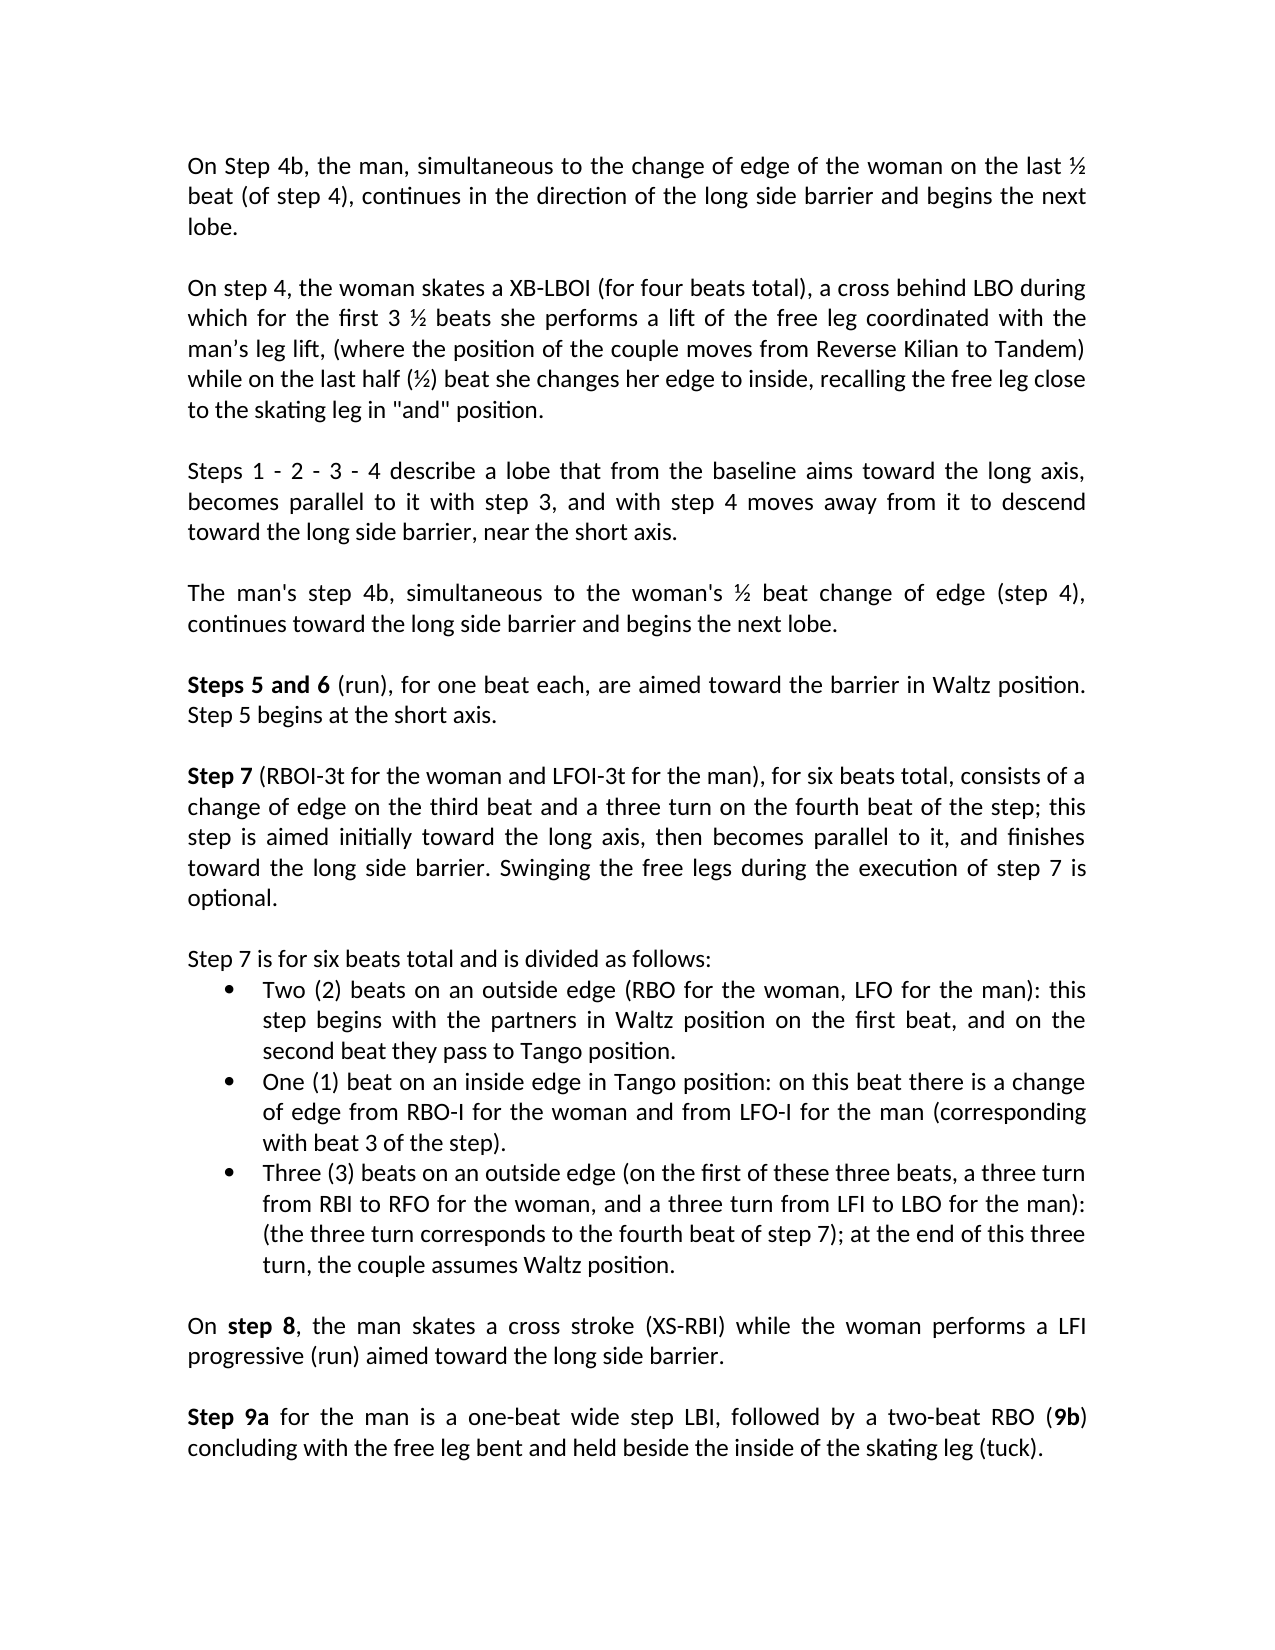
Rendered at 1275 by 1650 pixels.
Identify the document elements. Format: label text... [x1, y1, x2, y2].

text Step 7 is for six beats total and is divided as follows: [187, 943, 1087, 974]
text Steps 1 - 2 - 3 - 4 describe a lobe that from the baseline aims toward the long axis, becomes parallel to it with step 3, and with step 4 moves away from it to descend toward the long side barrier, near the short axis. [187, 455, 1087, 547]
text On step 4, the woman skates a XB-LBOI (for four beats total), a cross behind LBO during which for the first 3 ½ beats she performs a lift of the free leg coordinated with the man’s leg lift, (where the position of the couple moves from Reverse Kilian to Tandem) while on the last half (½) beat she changes her edge to inside, recalling the free leg close to the skating leg in "and" position. [187, 272, 1087, 425]
list Two (2) beats on an outside edge (RBO for the woman, LFO for the man): this step begins with the partners in Waltz position on the first beat, and on the second beat they pass to Tango position. [225, 974, 1087, 1066]
text Step 9a for the man is a one-beat wide step LBI, followed by a two-beat RBO (9b) concluding with the free leg bent and held beside the inside of the skating leg (tuck). [187, 1401, 1087, 1462]
list One (1) beat on an inside edge in Tango position: on this beat there is a change of edge from RBO-I for the woman and from LFO-I for the man (corresponding with beat 3 of the step). [225, 1066, 1087, 1157]
list Three (3) beats on an outside edge (on the first of these three beats, a three turn from RBI to RFO for the woman, and a three turn from LFI to LBO for the man): (the three turn corresponds to the fourth beat of step 7); at the end of this three turn, the couple assumes Waltz position. [225, 1157, 1087, 1279]
text Step 7 (RBOI-3t for the woman and LFOI-3t for the man), for six beats total, consists of a change of edge on the third beat and a three turn on the fourth beat of the step; this step is aimed initially toward the long axis, then becomes parallel to it, and finishes toward the long side barrier. Swinging the free legs during the execution of step 7 is optional. [187, 760, 1087, 913]
text The man's step 4b, simultaneous to the woman's ½ beat change of edge (step 4), continues toward the long side barrier and begins the next lobe. [187, 577, 1087, 638]
text On step 8, the man skates a cross stroke (XS-RBI) while the woman performs a LFI progressive (run) aimed toward the long side barrier. [187, 1310, 1087, 1371]
text Steps 5 and 6 (run), for one beat each, are aimed toward the barrier in Waltz position. Step 5 begins at the short axis. [187, 669, 1087, 730]
text On Step 4b, the man, simultaneous to the change of edge of the woman on the last ½ beat (of step 4), continues in the direction of the long side barrier and begins the next lobe. [187, 150, 1087, 242]
